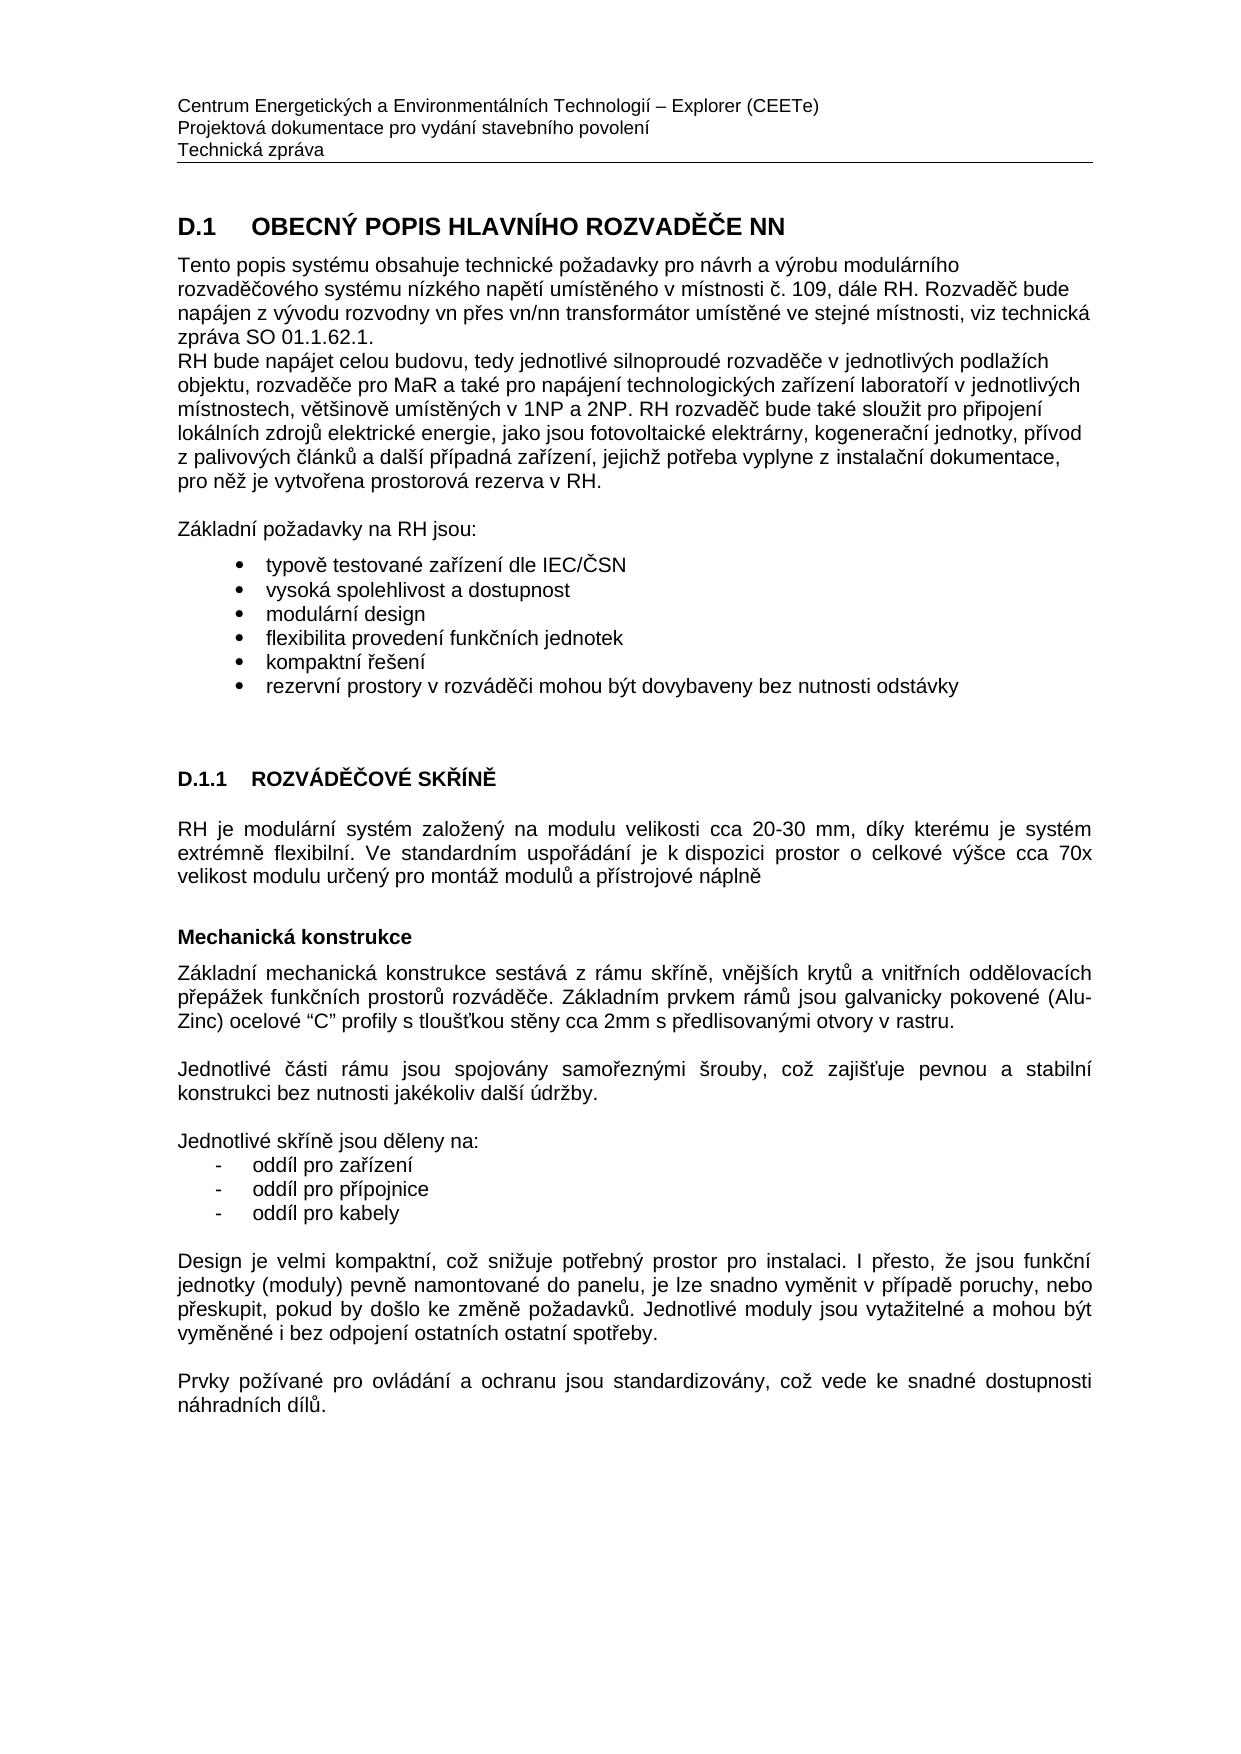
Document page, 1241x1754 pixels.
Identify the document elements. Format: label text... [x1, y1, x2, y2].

subtitle ROZVÁDĚČOVÉ SKŘÍNĚ [177, 766, 1093, 790]
text Jednotlivé skříně jsou děleny na: [177, 1129, 1093, 1153]
list oddíl pro přípojnice [215, 1177, 1093, 1201]
text RH je modulární systém založený na modulu velikosti cca 20-30 mm, díky kterému je systém extrémně flexibilní. Ve standardním uspořádání je k dispozici prostor o celkové výšce cca 70x velikost modulu určený pro montáž modulů a přístrojové náplně [177, 816, 1093, 888]
text Základní požadavky na RH jsou: [177, 517, 1093, 541]
text Tento popis systému obsahuje technické požadavky pro návrh a výrobu modulárního rozvaděčového systému nízkého napětí umístěného v místnosti č. 109, dále RH. Rozvaděč bude napájen z vývodu rozvodny vn přes vn/nn transformátor umístěné ve stejné místnosti, viz technická zpráva SO 01.1.62.1. [177, 253, 1093, 349]
list oddíl pro zařízení [215, 1153, 1093, 1177]
text RH bude napájet celou budovu, tedy jednotlivé silnoproudé rozvaděče v jednotlivých podlažích objektu, rozvaděče pro MaR a také pro napájení technologických zařízení laboratoří v jednotlivých místnostech, většinově umístěných v 1NP a 2NP. RH rozvaděč bude také sloužit pro připojení lokálních zdrojů elektrické energie, jako jsou fotovoltaické elektrárny, kogenerační jednotky, přívod z palivových článků a další případná zařízení, jejichž potřeba vyplyne z instalační dokumentace, pro něž je vytvořena prostorová rezerva v RH. [177, 349, 1093, 493]
list oddíl pro kabely [215, 1201, 1093, 1225]
text Jednotlivé části rámu jsou spojovány samořeznými šrouby, což zajišťuje pevnou a stabilní konstrukci bez nutnosti jakékoliv další údržby. [177, 1057, 1093, 1105]
list vysoká spolehlivost a dostupnost [236, 577, 1093, 601]
list typově testované zařízení dle IEC/ČSN [236, 553, 1093, 577]
list modulární design [236, 601, 1093, 626]
subtitle Mechanická konstrukce [177, 925, 1093, 949]
list flexibilita provedení funkčních jednotek [236, 626, 1093, 649]
subtitle OBECNÝ POPIS HLAVNÍHO ROZVADĚČE NN [177, 212, 1093, 241]
list kompaktní řešení [236, 649, 1093, 674]
list rezervní prostory v rozváděči mohou být dovybaveny bez nutnosti odstávky [236, 674, 1093, 698]
text Základní mechanická konstrukce sestává z rámu skříně, vnějších krytů a vnitřních oddělovacích přepážek funkčních prostorů rozváděče. Základním prvkem rámů jsou galvanicky pokovené (Alu-Zinc) ocelové “C” profily s tloušťkou stěny cca 2mm s předlisovanými otvory v rastru. [177, 961, 1093, 1033]
text Prvky požívané pro ovládání a ochranu jsou standardizovány, což vede ke snadné dostupnosti náhradních dílů. [177, 1368, 1093, 1416]
text Design je velmi kompaktní, což snižuje potřebný prostor pro instalaci. I přesto, že jsou funkční jednotky (moduly) pevně namontované do panelu, je lze snadno vyměnit v případě poruchy, nebo přeskupit, pokud by došlo ke změně požadavků. Jednotlivé moduly jsou vytažitelné a mohou být vyměněné i bez odpojení ostatních ostatní spotřeby. [177, 1249, 1093, 1344]
